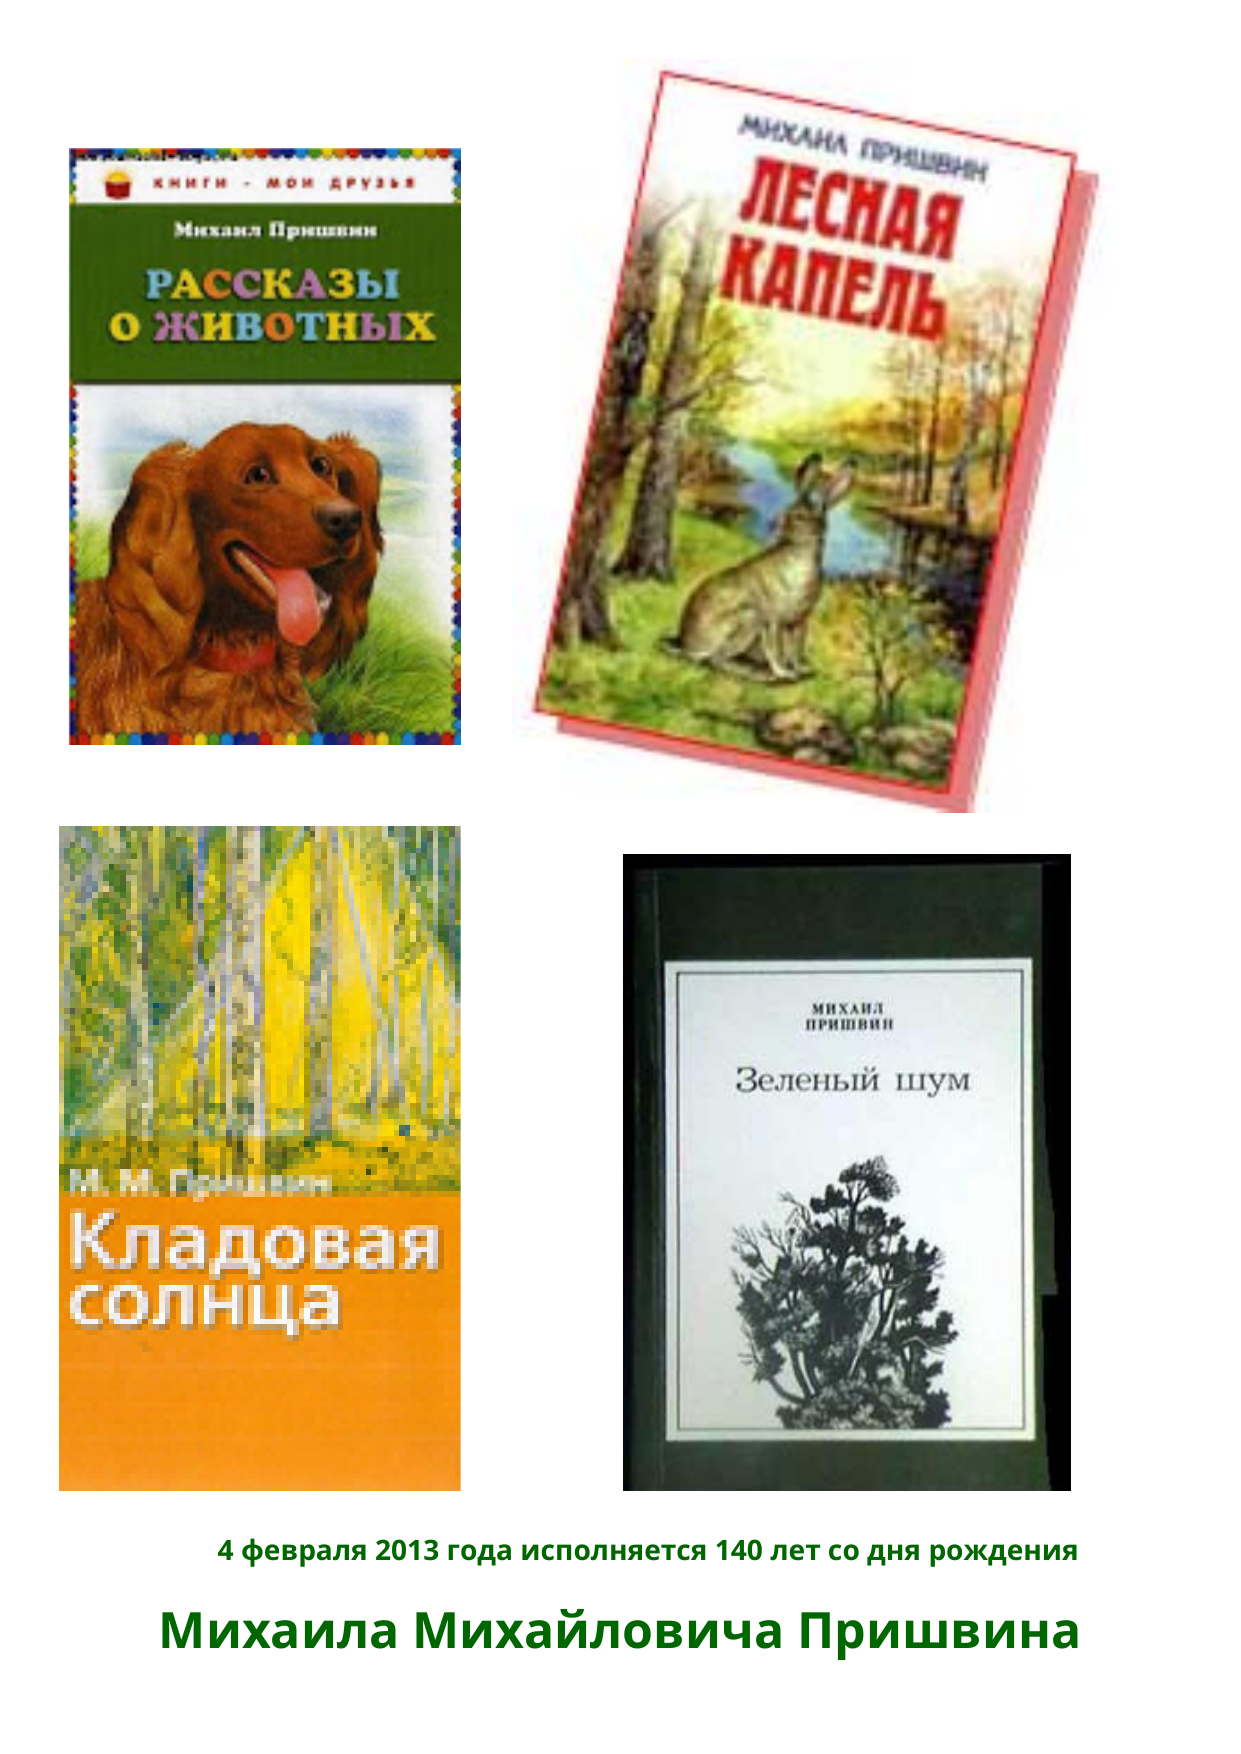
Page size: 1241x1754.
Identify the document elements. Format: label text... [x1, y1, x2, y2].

picture [623, 854, 1071, 1491]
text 4 февраля 2013 года исполняется 140 лет со дня рождения [59, 1531, 1181, 1569]
text Михаила Михайловича Пришвина [59, 1594, 1181, 1663]
picture [512, 59, 1114, 813]
picture [68, 148, 461, 745]
picture [59, 826, 461, 1491]
